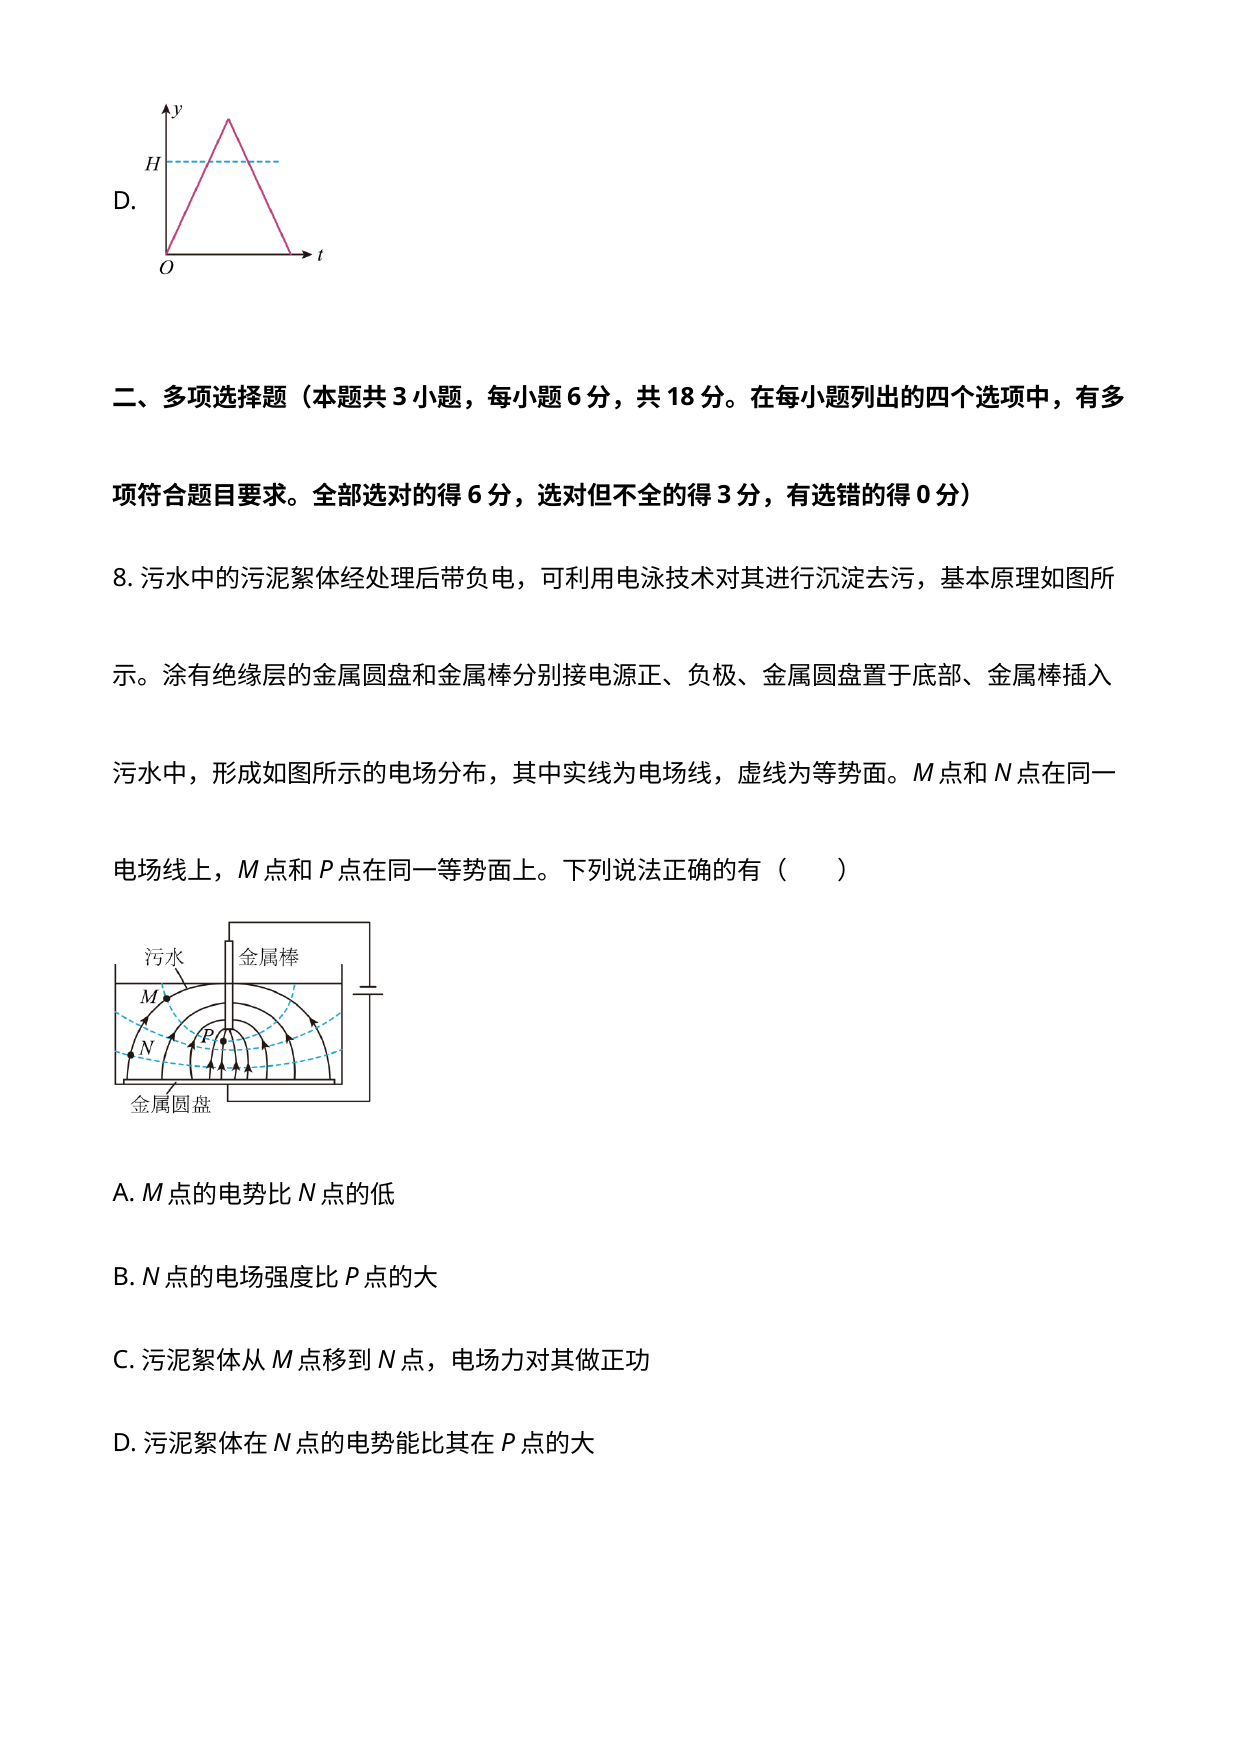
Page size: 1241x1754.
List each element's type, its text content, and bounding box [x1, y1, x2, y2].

text 8. 污水中的污泥絮体经处理后带负电，可利用电泳技术对其进行沉淀去污，基本原理如图所示。涂有绝缘层的金属圆盘和金属棒分别接电源正、负极、金属圆盘置于底部、金属棒插入污水中，形成如图所示的电场分布，其中实线为电场线，虚线为等势面。M点和N点在同一电场线上，M点和P点在同一等势面上。下列说法正确的有（ ） [112, 544, 1128, 901]
picture [142, 101, 325, 276]
picture [112, 919, 385, 1115]
text D. 污泥絮体在N点的电势能比其在P点的大 [112, 1409, 1128, 1474]
text D. [112, 102, 1128, 297]
text C. 污泥絮体从M点移到N点，电场力对其做正功 [112, 1326, 1128, 1391]
text A. M点的电势比N点的低 [112, 1160, 1128, 1225]
text B. N点的电场强度比P点的大 [112, 1243, 1128, 1308]
text 二、多项选择题（本题共3小题，每小题6分，共18分。在每小题列出的四个选项中，有多项符合题目要求。全部选对的得6分，选对但不全的得3分，有选错的得0分） [112, 363, 1128, 526]
